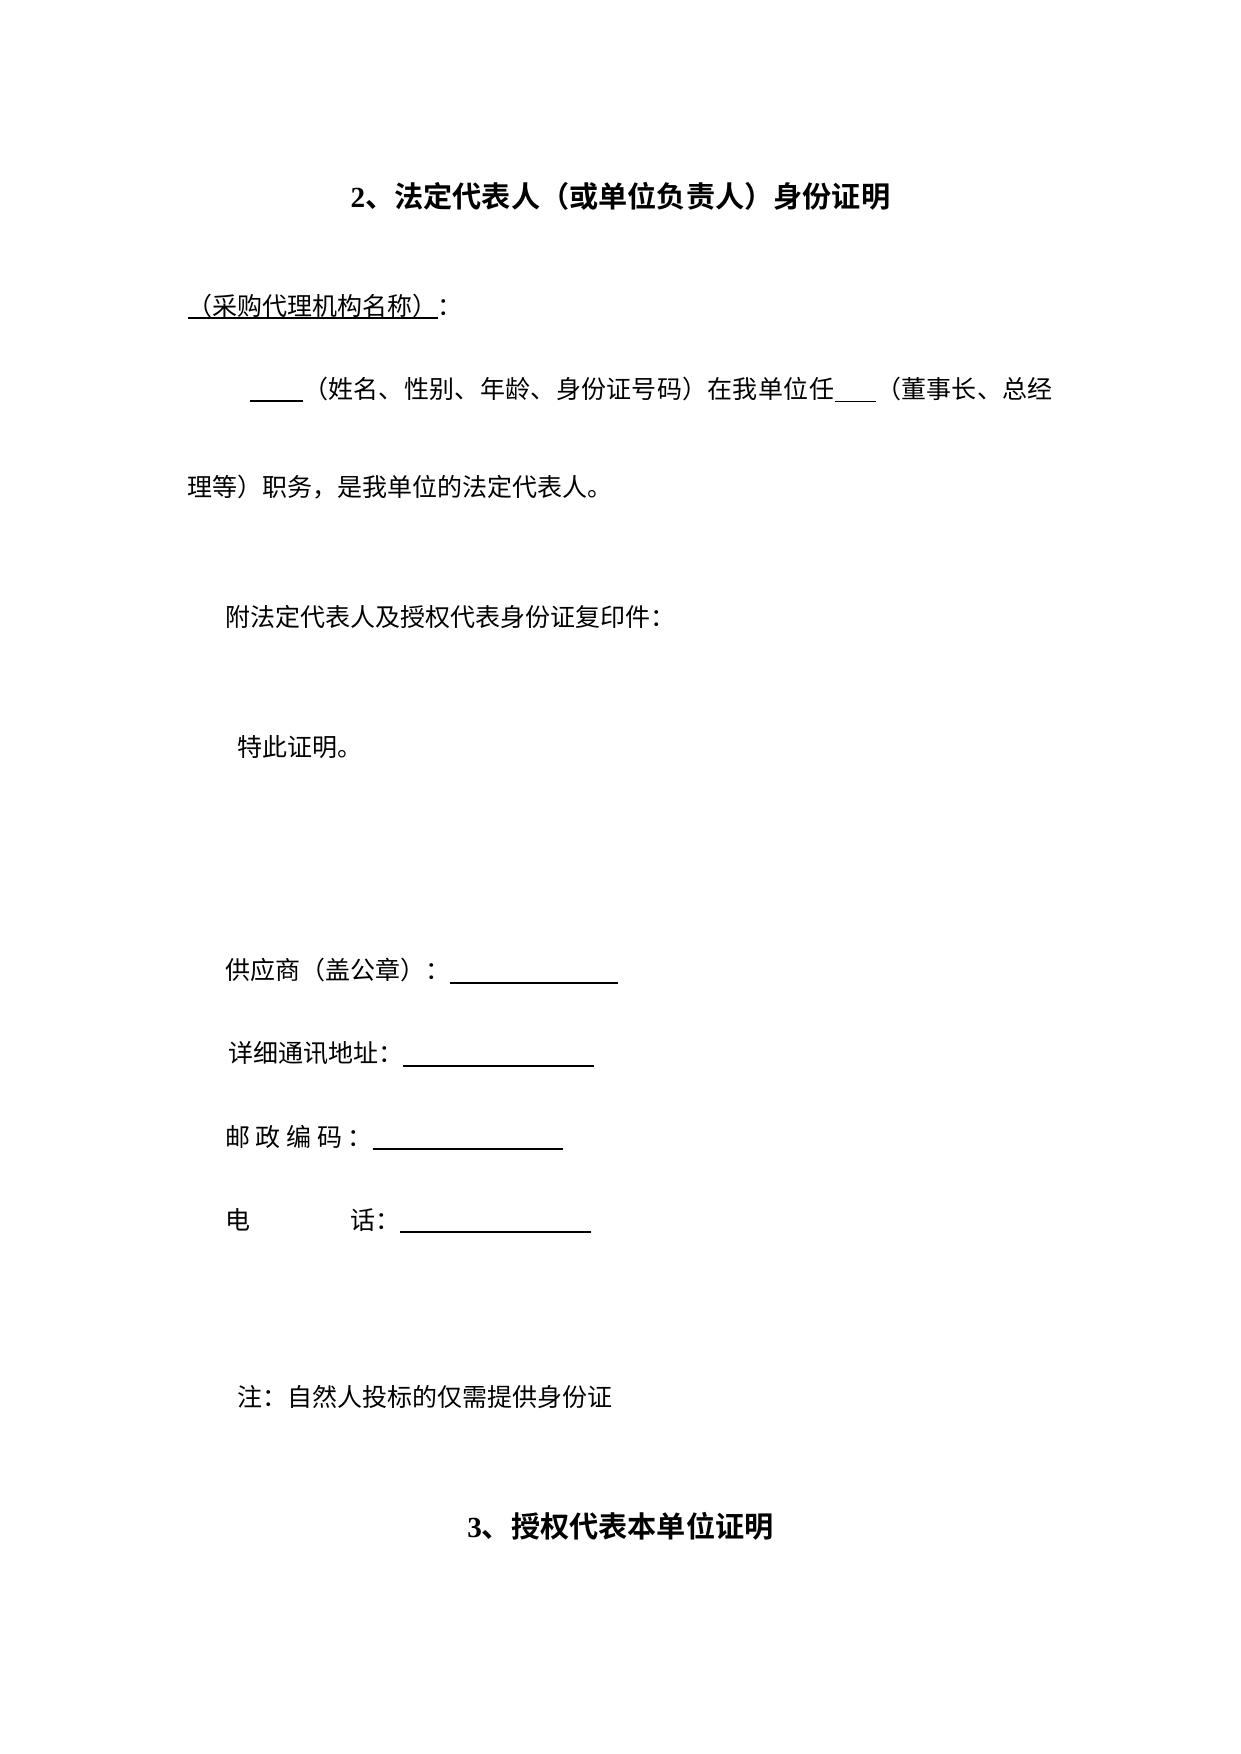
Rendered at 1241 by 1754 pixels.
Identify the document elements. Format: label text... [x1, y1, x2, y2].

text （姓名、性别、年龄、身份证号码）在我单位任 （董事长、总经理等）职务，是我单位的法定代表人。 [187, 355, 1053, 518]
text 特此证明。 [187, 713, 1053, 778]
text 电 话： [187, 1186, 1053, 1251]
text 注：自然人投标的仅需提供身份证 [187, 1363, 1053, 1428]
text 附法定代表人及授权代表身份证复印件： [187, 583, 1053, 648]
text 3、授权代表本单位证明 [187, 1493, 1053, 1558]
text 邮 政 编 码 ： [187, 1103, 1053, 1168]
text 供应商（盖公章）： [131, 936, 1053, 1001]
text （采购代理机构名称）： [187, 272, 1053, 337]
text 2、法定代表人（或单位负责人）身份证明 [187, 162, 1053, 227]
text 详细通讯地址： [216, 1019, 1053, 1084]
